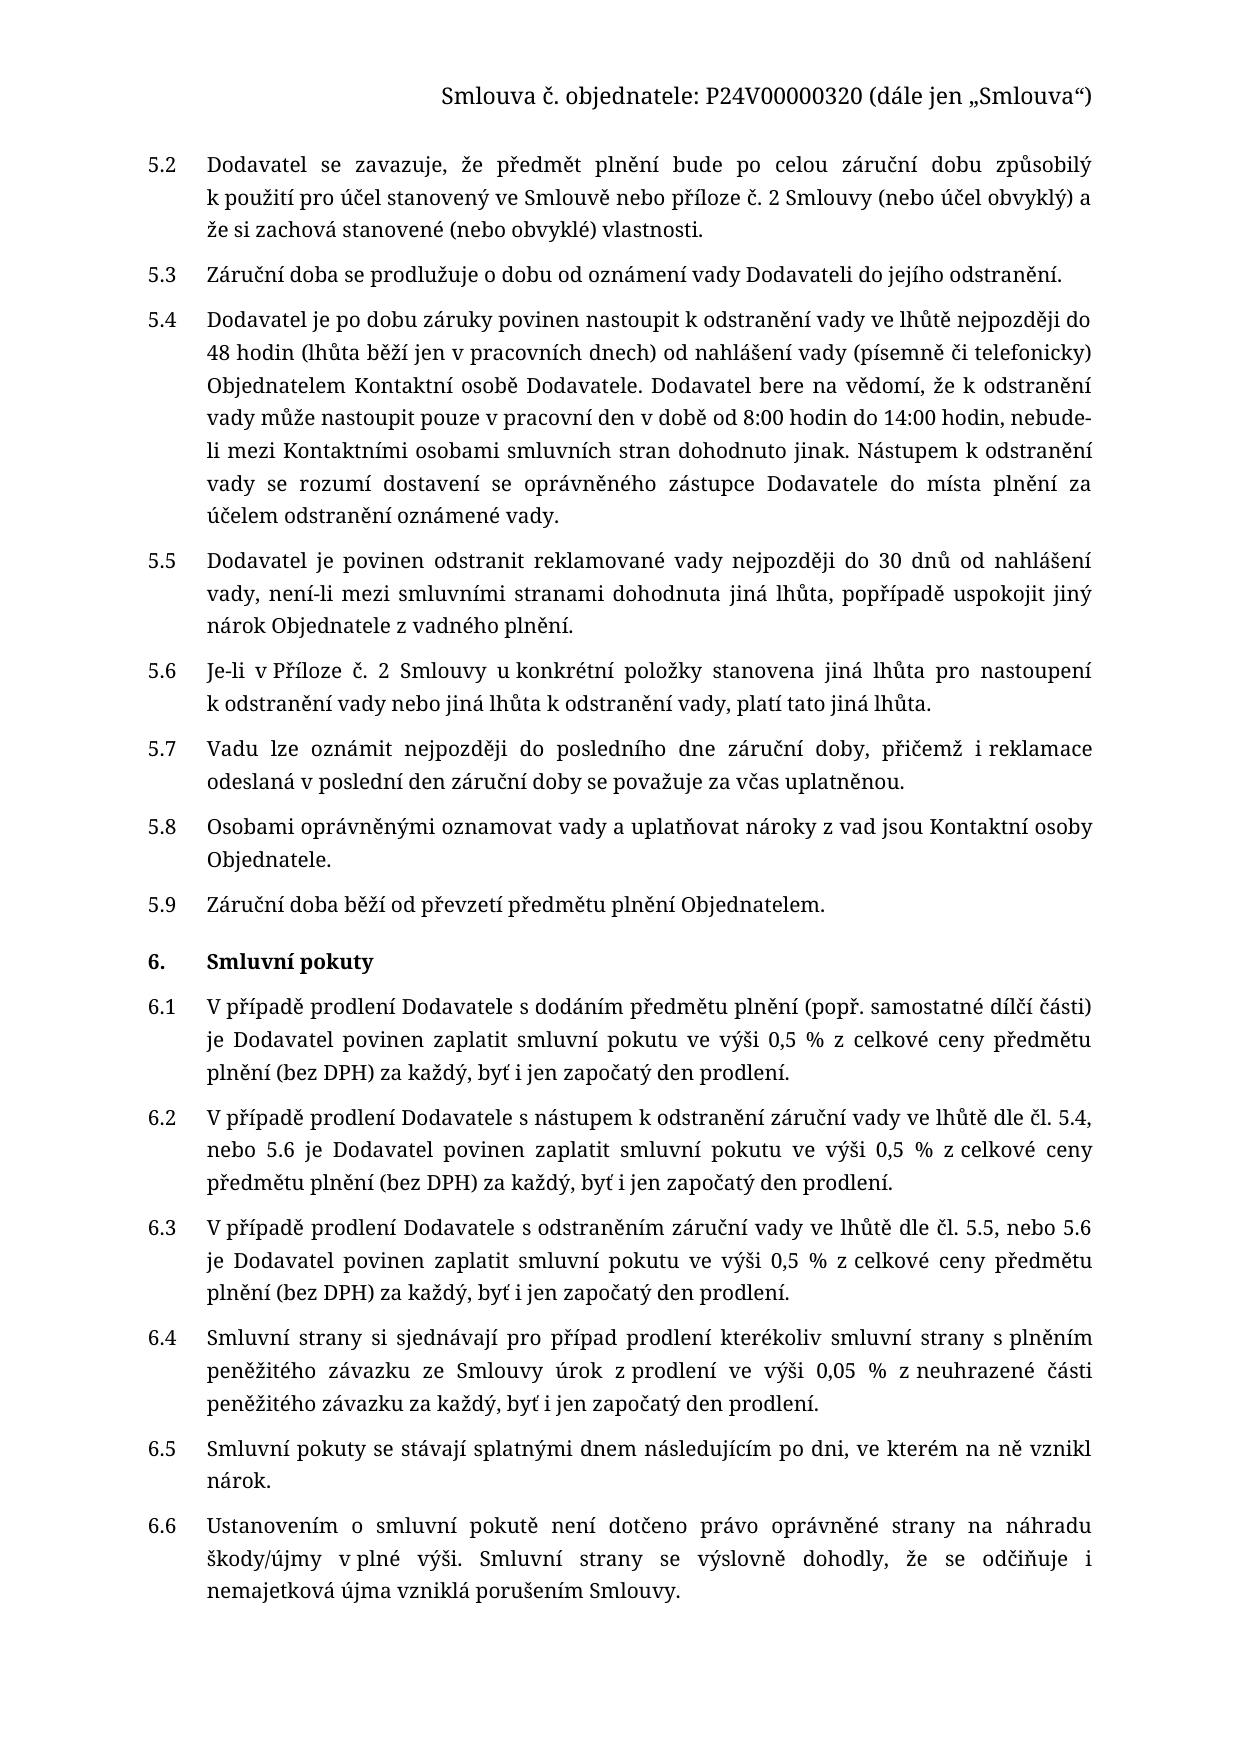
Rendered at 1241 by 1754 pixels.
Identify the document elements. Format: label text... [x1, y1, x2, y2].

list Vadu lze oznámit nejpozději do posledního dne záruční doby, přičemž i reklamace odeslaná v poslední den záruční doby se považuje za včas uplatněnou. [148, 734, 1093, 795]
list Dodavatel se zavazuje, že předmět plnění bude po celou záruční dobu způsobilý k použití pro účel stanovený ve Smlouvě nebo příloze č. 2 Smlouvy (nebo účel obvyklý) a že si zachová stanovené (nebo obvyklé) vlastnosti. [148, 150, 1093, 244]
list Osobami oprávněnými oznamovat vady a uplatňovat nároky z vad jsou Kontaktní osoby Objednatele. [148, 812, 1093, 873]
list Smluvní pokuty se stávají splatnými dnem následujícím po dni, ve kterém na ně vznikl nárok. [148, 1434, 1093, 1495]
list V případě prodlení Dodavatele s odstraněním záruční vady ve lhůtě dle čl. 5.5, nebo 5.6 je Dodavatel povinen zaplatit smluvní pokutu ve výši 0,5 % z celkové ceny předmětu plnění (bez DPH) za každý, byť i jen započatý den prodlení. [148, 1213, 1093, 1307]
list Je-li v Příloze č. 2 Smlouvy u konkrétní položky stanovena jiná lhůta pro nastoupení k odstranění vady nebo jiná lhůta k odstranění vady, platí tato jiná lhůta. [148, 657, 1093, 718]
list V případě prodlení Dodavatele s dodáním předmětu plnění (popř. samostatné dílčí části) je Dodavatel povinen zaplatit smluvní pokutu ve výši 0,5 % z celkové ceny předmětu plnění (bez DPH) za každý, byť i jen započatý den prodlení. [148, 992, 1093, 1086]
list V případě prodlení Dodavatele s nástupem k odstranění záruční vady ve lhůtě dle čl. 5.4, nebo 5.6 je Dodavatel povinen zaplatit smluvní pokutu ve výši 0,5 % z celkové ceny předmětu plnění (bez DPH) za každý, byť i jen započatý den prodlení. [148, 1103, 1093, 1196]
list Dodavatel je povinen odstranit reklamované vady nejpozději do 30 dnů od nahlášení vady, není-li mezi smluvními stranami dohodnuta jiná lhůta, popřípadě uspokojit jiný nárok Objednatele z vadného plnění. [148, 546, 1093, 640]
list Záruční doba se prodlužuje o dobu od oznámení vady Dodavateli do jejího odstranění. [148, 261, 1093, 289]
list Ustanovením o smluvní pokutě není dotčeno právo oprávněné strany na náhradu škody/újmy v plné výši. Smluvní strany se výslovně dohodly, že se odčiňuje i nemajetková újma vzniklá porušením Smlouvy. [148, 1511, 1093, 1605]
list Smluvní strany si sjednávají pro případ prodlení kterékoliv smluvní strany s plněním peněžitého závazku ze Smlouvy úrok z prodlení ve výši 0,05 % z neuhrazené části peněžitého závazku za každý, byť i jen započatý den prodlení. [148, 1323, 1093, 1417]
list Smluvní pokuty [148, 947, 1093, 976]
list Záruční doba běží od převzetí předmětu plnění Objednatelem. [148, 890, 1093, 918]
list Dodavatel je po dobu záruky povinen nastoupit k odstranění vady ve lhůtě nejpozději do 48 hodin (lhůta běží jen v pracovních dnech) od nahlášení vady (písemně či telefonicky) Objednatelem Kontaktní osobě Dodavatele. Dodavatel bere na vědomí, že k odstranění vady může nastoupit pouze v pracovní den v době od 8:00 hodin do 14:00 hodin, nebude-li mezi Kontaktními osobami smluvních stran dohodnuto jinak. Nástupem k odstranění vady se rozumí dostavení se oprávněného zástupce Dodavatele do místa plnění za účelem odstranění oznámené vady. [148, 306, 1093, 530]
